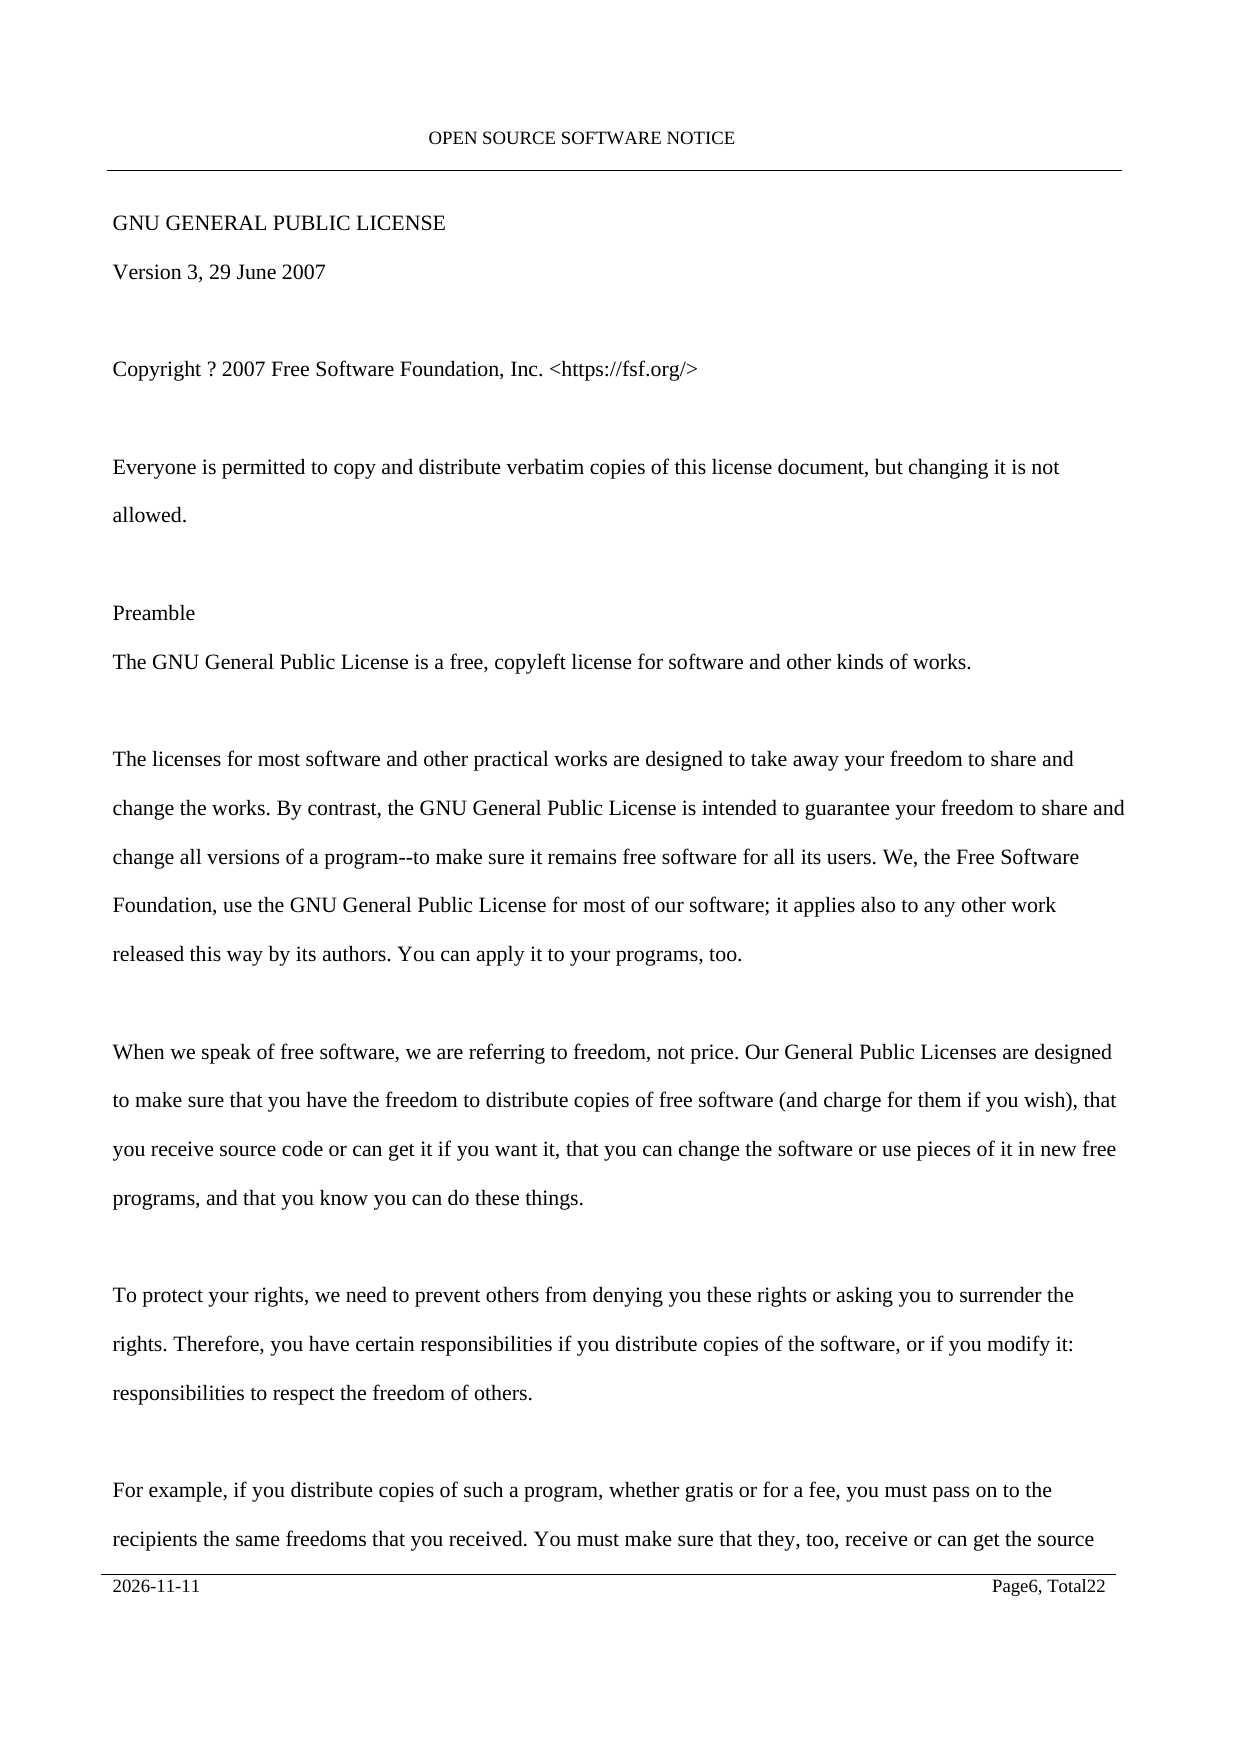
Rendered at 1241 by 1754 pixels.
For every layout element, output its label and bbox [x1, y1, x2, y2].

text [112, 206, 1128, 1555]
